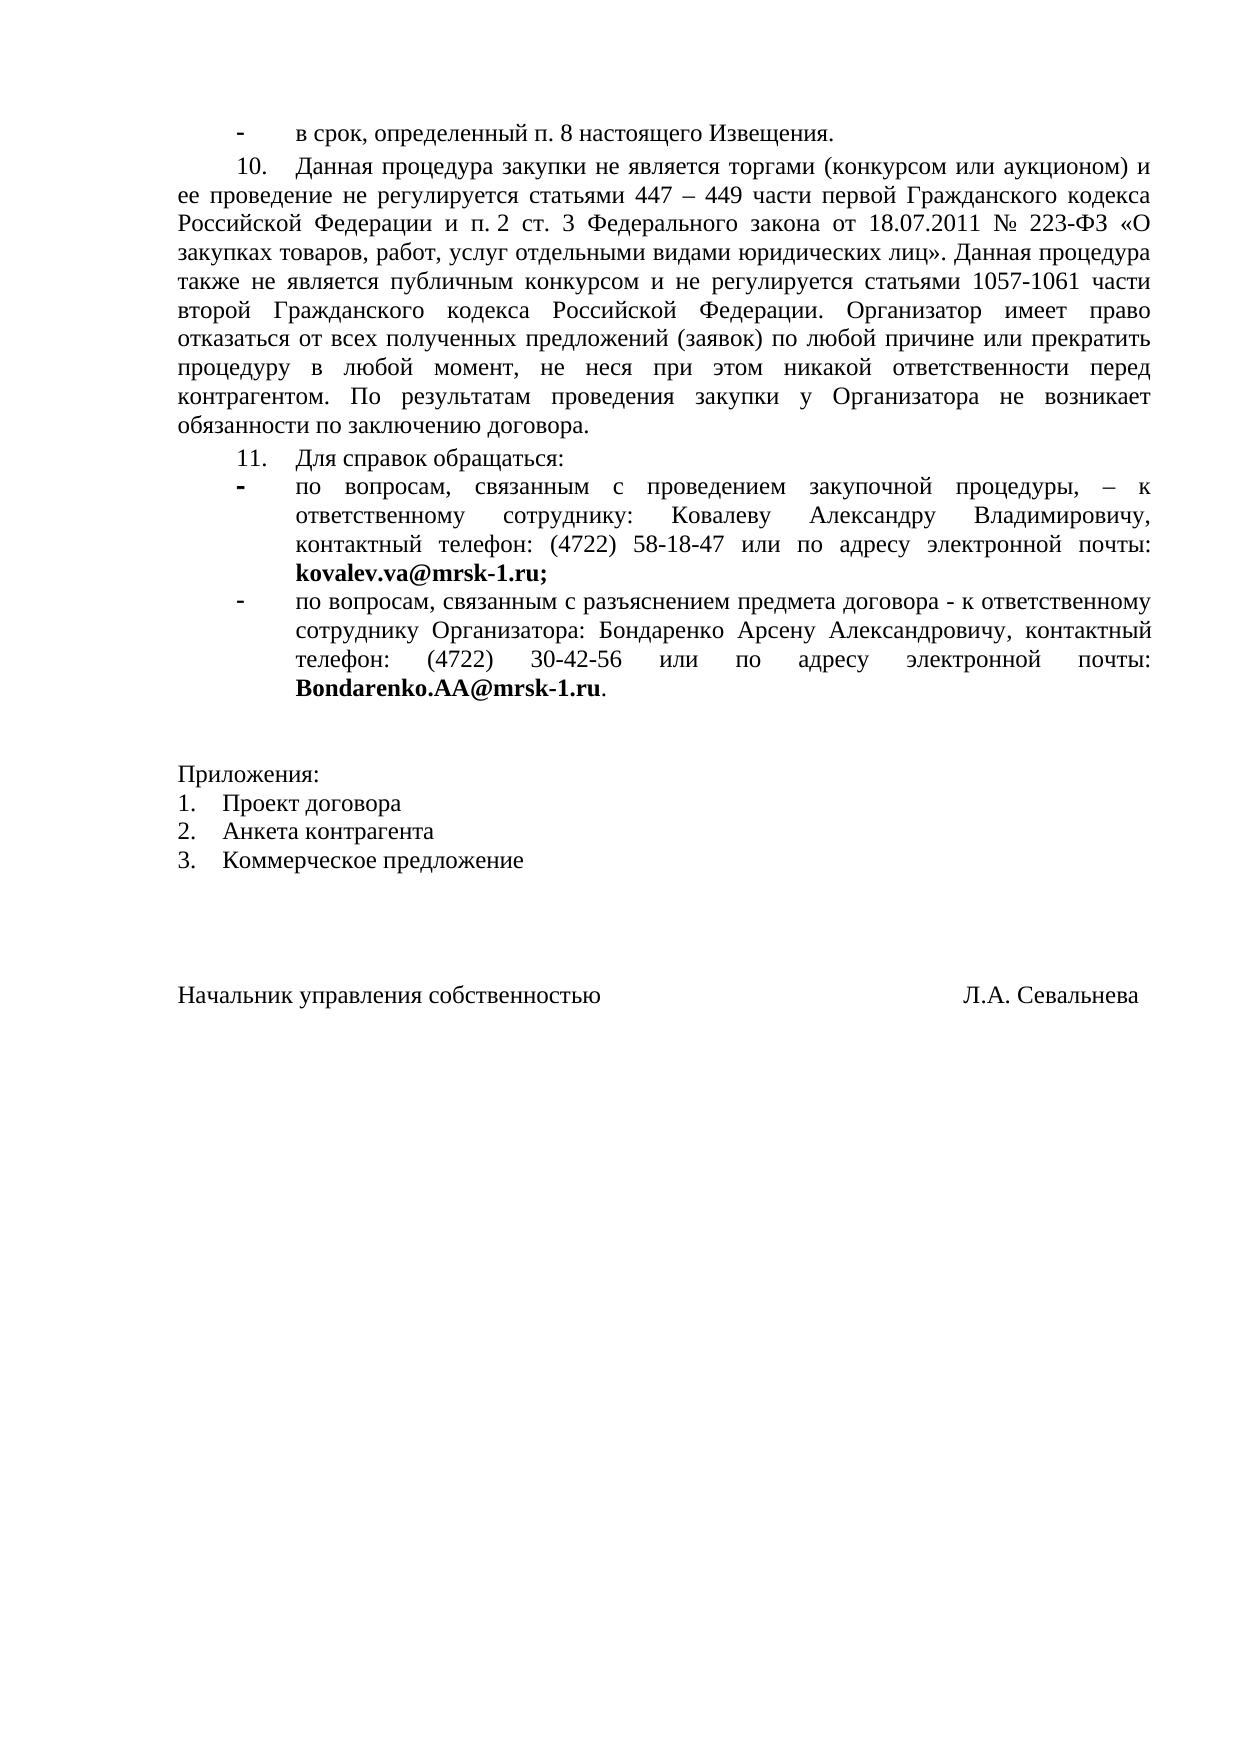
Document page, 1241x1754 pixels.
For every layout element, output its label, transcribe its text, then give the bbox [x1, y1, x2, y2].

list Данная процедура закупки не является торгами (конкурсом или аукционом) и ее проведение не регулируется статьями 447 – 449 части первой Гражданского кодекса Российской Федерации и п. 2 ст. 3 Федерального закона от 18.07.2011 № 223-ФЗ «О закупках товаров, работ, услуг отдельными видами юридических лиц». Данная процедура также не является публичным конкурсом и не регулируется статьями 1057-1061 части второй Гражданского кодекса Российской Федерации. Организатор имеет право отказаться от всех полученных предложений (заявок) по любой причине или прекратить процедуру в любой момент, не неся при этом никакой ответственности перед контрагентом. По результатам проведения закупки у Организатора не возникает обязанности по заключению договора. [177, 151, 1152, 438]
list по вопросам, связанным с разъяснением предмета договора - к ответственному сотруднику Организатора: Бондаренко Арсену Александровичу, контактный телефон: (4722) 30-42-56 или по адресу электронной почты: Bondarenko.AA@mrsk-1.ru. [236, 586, 1152, 701]
list в срок, определенный п. 8 настоящего Извещения. [236, 118, 1152, 147]
list Проект договора [177, 788, 1152, 816]
list Для справок обращаться: [177, 443, 1152, 471]
list Анкета контрагента [177, 816, 1152, 845]
list Коммерческое предложение [177, 845, 1152, 874]
text Приложения: [177, 759, 1152, 788]
text Начальник управления собственностью Л.А. Севальнева [177, 980, 1152, 1009]
list по вопросам, связанным с проведением закупочной процедуры, – к ответственному сотруднику: Ковалеву Александру Владимировичу, контактный телефон: (4722) 58-18-47 или по адресу электронной почты: kovalev.va@mrsk-1.ru; [236, 471, 1152, 586]
